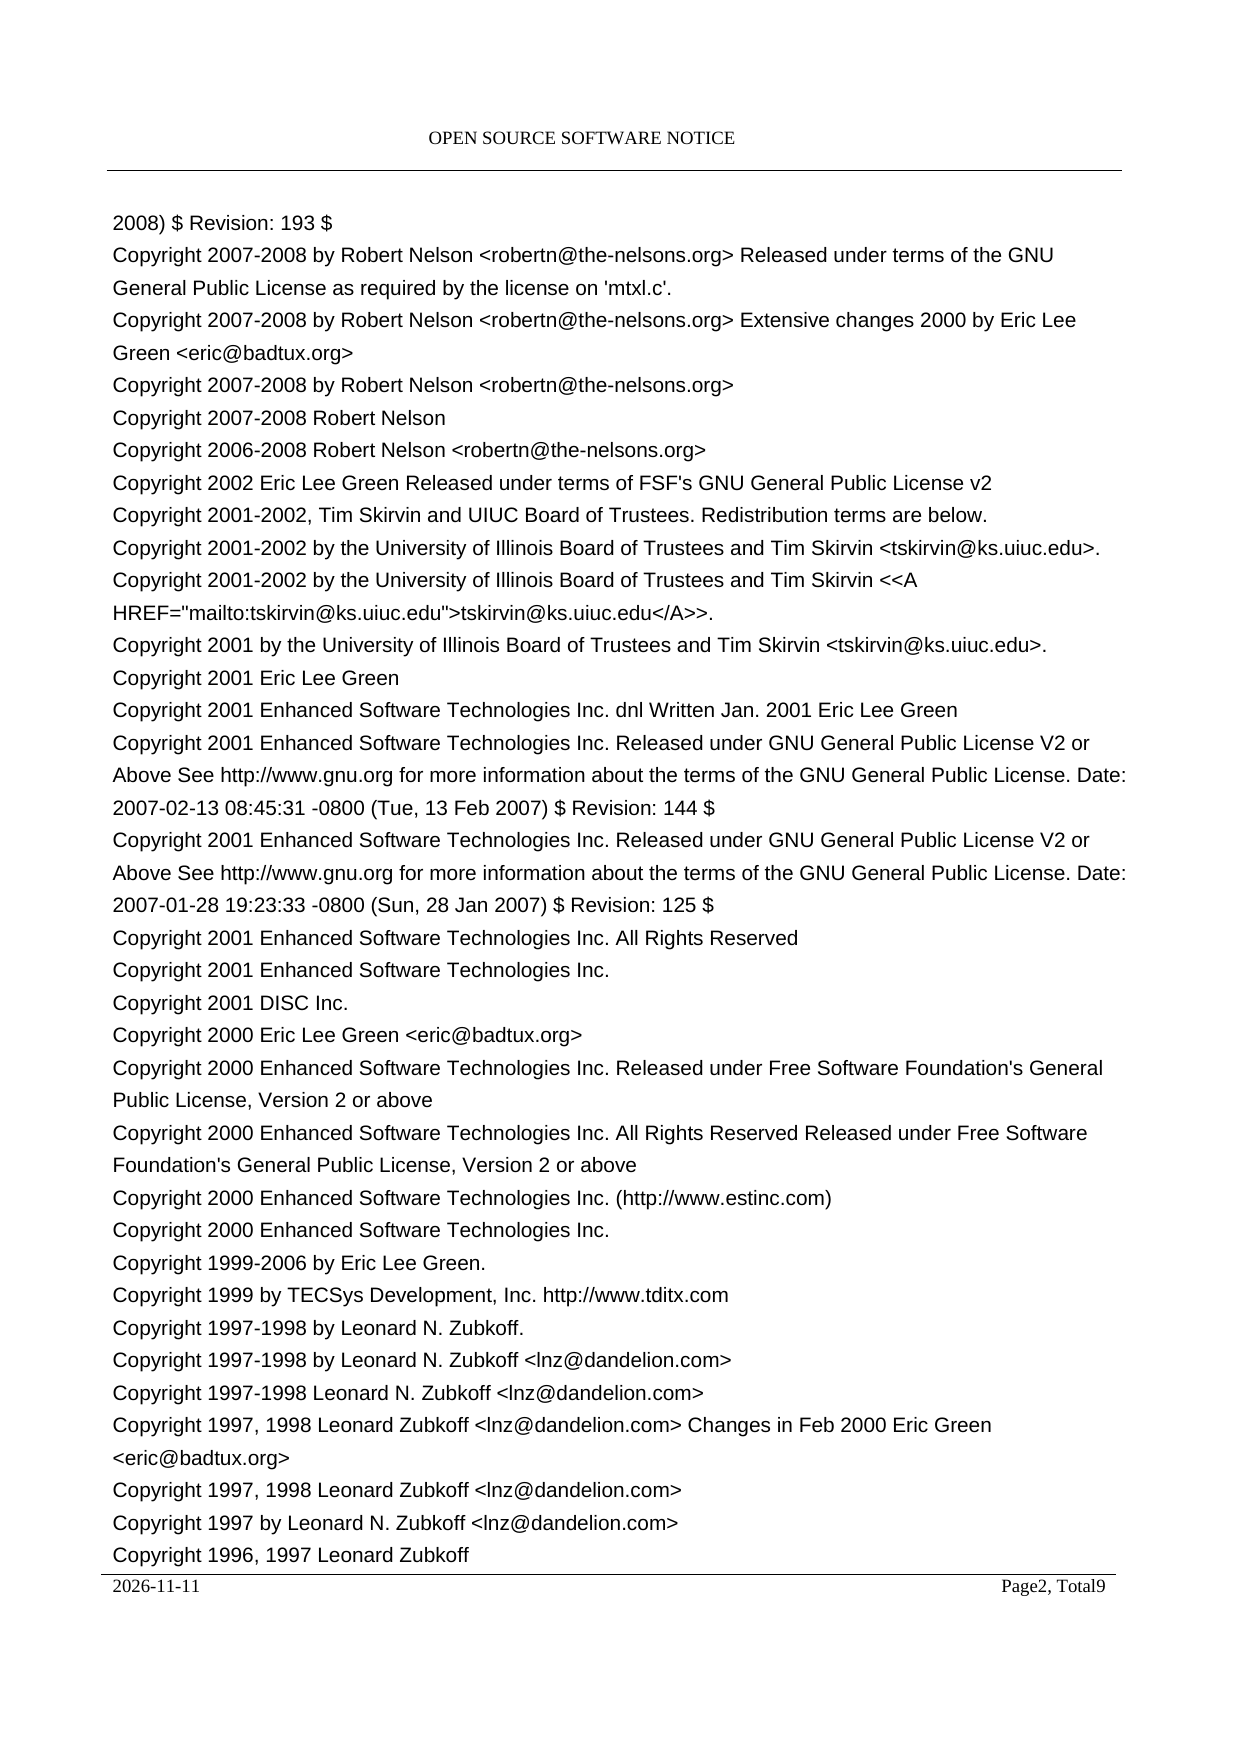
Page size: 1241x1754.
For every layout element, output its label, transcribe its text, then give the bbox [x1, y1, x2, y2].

text Copyright 2000 Enhanced Software Technologies Inc. All Rights Reserved Released under Free Software Foundation's General Public License, Version 2 or above [112, 1116, 1128, 1181]
text Copyright 2002 Eric Lee Green Released under terms of FSF's GNU General Public License v2 [112, 466, 1128, 499]
text Copyright 1997-1998 by Leonard N. Zubkoff <lnz@dandelion.com> [112, 1344, 1128, 1376]
text Copyright 2001 Enhanced Software Technologies Inc. All Rights Reserved [112, 921, 1128, 954]
text Copyright 2001 Enhanced Software Technologies Inc. Released under GNU General Public License V2 or Above See http://www.gnu.org for more information about the terms of the GNU General Public License. Date: 2007-02-13 08:45:31 -0800 (Tue, 13 Feb 2007) $ Revision: 144 $ [112, 726, 1128, 824]
text Copyright 2001 Enhanced Software Technologies Inc. dnl Written Jan. 2001 Eric Lee Green [112, 694, 1128, 726]
text Copyright 2000 Enhanced Software Technologies Inc. [112, 1214, 1128, 1246]
text Copyright 1996, 1997 Leonard Zubkoff [112, 1539, 1128, 1571]
text Copyright 2006-2008 Robert Nelson <robertn@the-nelsons.org> [112, 434, 1128, 466]
text Copyright 2001 Enhanced Software Technologies Inc. [112, 954, 1128, 986]
text Copyright 2001 DISC Inc. [112, 986, 1128, 1019]
text Copyright 1997, 1998 Leonard Zubkoff <lnz@dandelion.com> Changes in Feb 2000 Eric Green <eric@badtux.org> [112, 1409, 1128, 1474]
text Copyright 2007-2008 by Robert Nelson <robertn@the-nelsons.org> [112, 369, 1128, 401]
text Copyright 1997 by Leonard N. Zubkoff <lnz@dandelion.com> [112, 1506, 1128, 1539]
text Copyright 2000 Eric Lee Green <eric@badtux.org> [112, 1019, 1128, 1051]
text Copyright 1997-1998 by Leonard N. Zubkoff. [112, 1311, 1128, 1344]
text Copyright 1997, 1998 Leonard Zubkoff <lnz@dandelion.com> [112, 1474, 1128, 1506]
text Copyright 2000 Enhanced Software Technologies Inc. (http://www.estinc.com) [112, 1181, 1128, 1214]
text Copyright 2007-2008 Robert Nelson [112, 401, 1128, 434]
text Copyright 2000 Enhanced Software Technologies Inc. Released under Free Software Foundation's General Public License, Version 2 or above [112, 1051, 1128, 1116]
text Copyright 2001 Enhanced Software Technologies Inc. Released under GNU General Public License V2 or Above See http://www.gnu.org for more information about the terms of the GNU General Public License. Date: 2007-01-28 19:23:33 -0800 (Sun, 28 Jan 2007) $ Revision: 125 $ [112, 824, 1128, 921]
text Copyright 1999 by TECSys Development, Inc. http://www.tditx.com [112, 1279, 1128, 1311]
text Copyright 2007-2008 by Robert Nelson <robertn@the-nelsons.org> Extensive changes 2000 by Eric Lee Green <eric@badtux.org> [112, 304, 1128, 369]
text Copyright 2001-2002 by the University of Illinois Board of Trustees and Tim Skirvin <<A HREF="mailto:tskirvin@ks.uiuc.edu">tskirvin@ks.uiuc.edu</A>>. [112, 564, 1128, 629]
text Copyright 2001 by the University of Illinois Board of Trustees and Tim Skirvin <tskirvin@ks.uiuc.edu>. [112, 629, 1128, 661]
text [112, 206, 1128, 239]
text Copyright 1997-1998 Leonard N. Zubkoff <lnz@dandelion.com> [112, 1376, 1128, 1409]
text Copyright 2007-2008 by Robert Nelson <robertn@the-nelsons.org> Released under terms of the GNU General Public License as required by the license on 'mtxl.c'. [112, 239, 1128, 304]
text Copyright 2001 Eric Lee Green [112, 661, 1128, 694]
text Copyright 2001-2002, Tim Skirvin and UIUC Board of Trustees. Redistribution terms are below. [112, 499, 1128, 531]
text Copyright 2001-2002 by the University of Illinois Board of Trustees and Tim Skirvin <tskirvin@ks.uiuc.edu>. [112, 531, 1128, 564]
text Copyright 1999-2006 by Eric Lee Green. [112, 1246, 1128, 1279]
